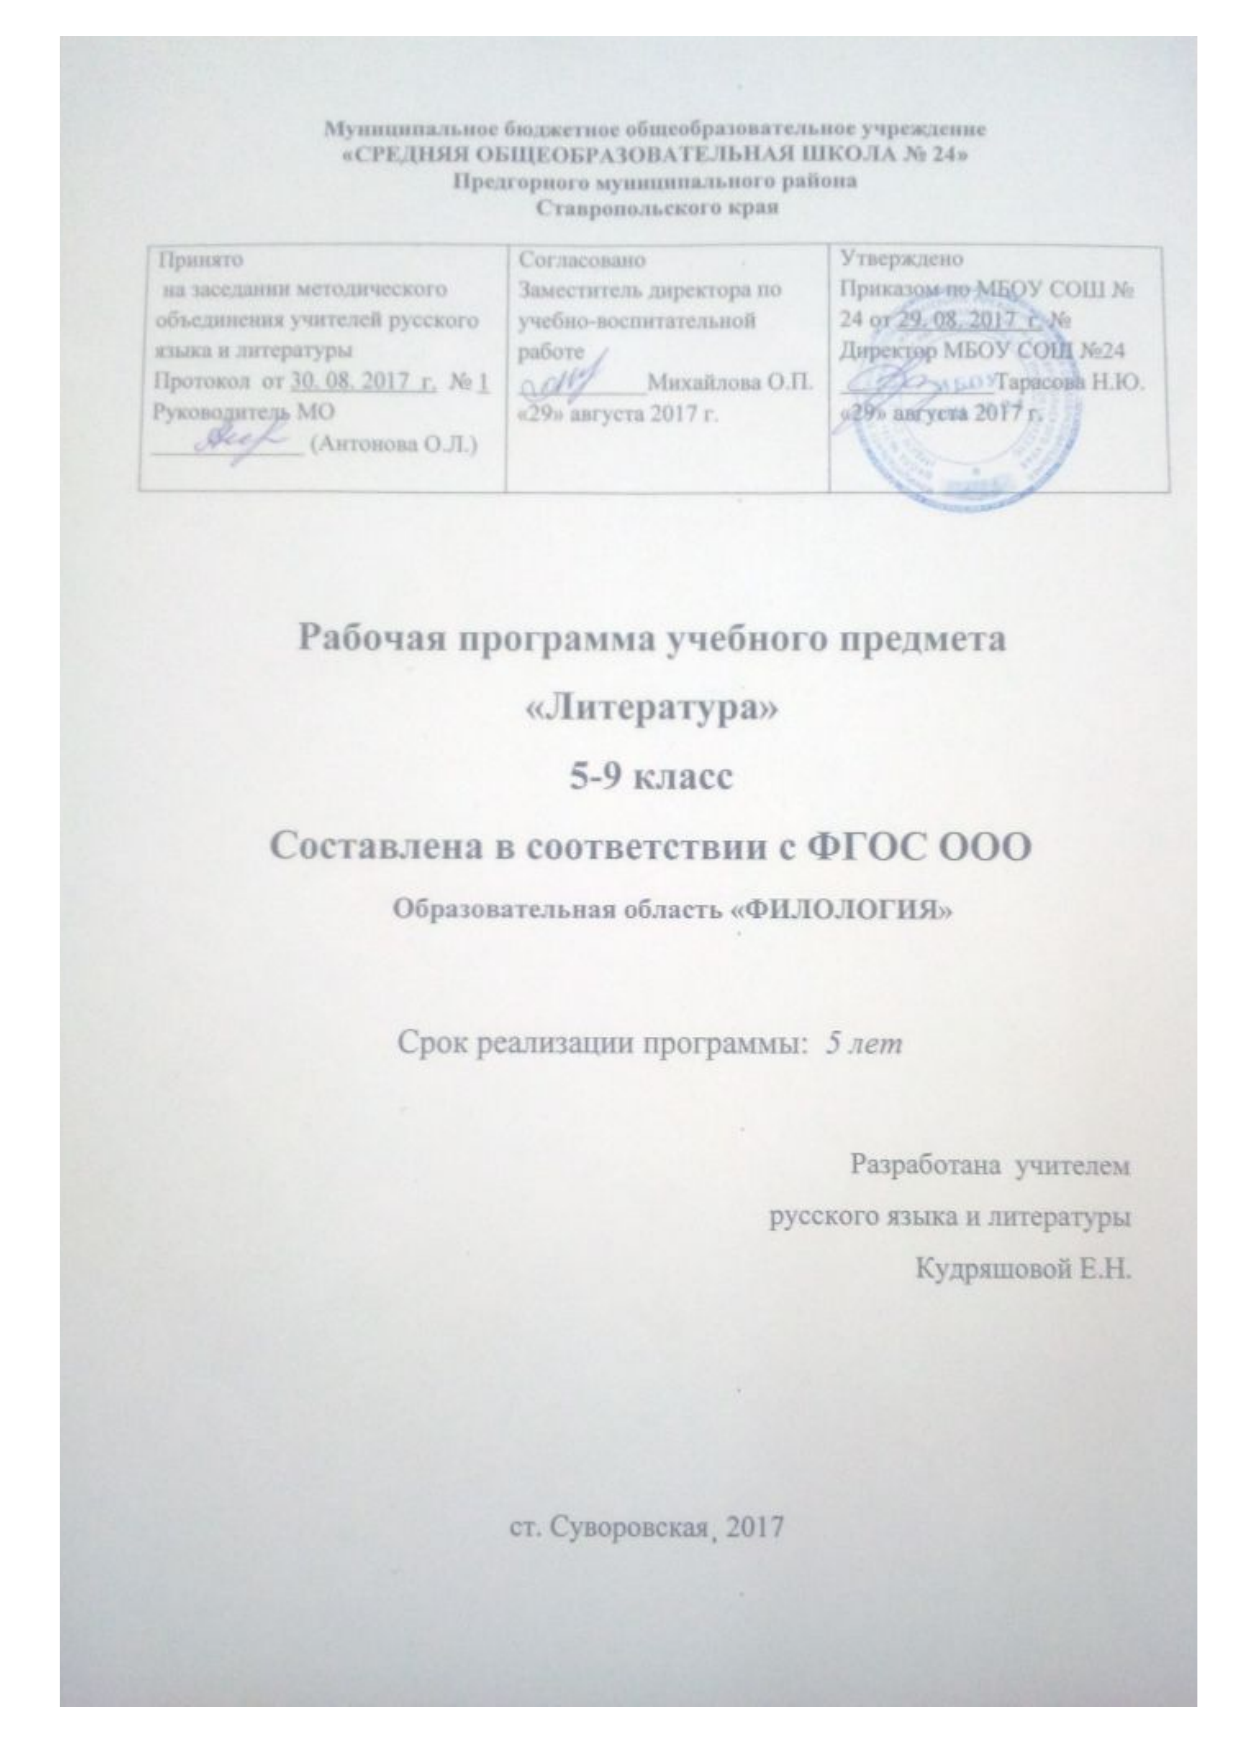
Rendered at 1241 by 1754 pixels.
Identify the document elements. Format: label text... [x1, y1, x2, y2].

text — умение дать доказательное суждение о прочитанном, определить собственное отношение к прочитанному; [59, 36, 1198, 1707]
